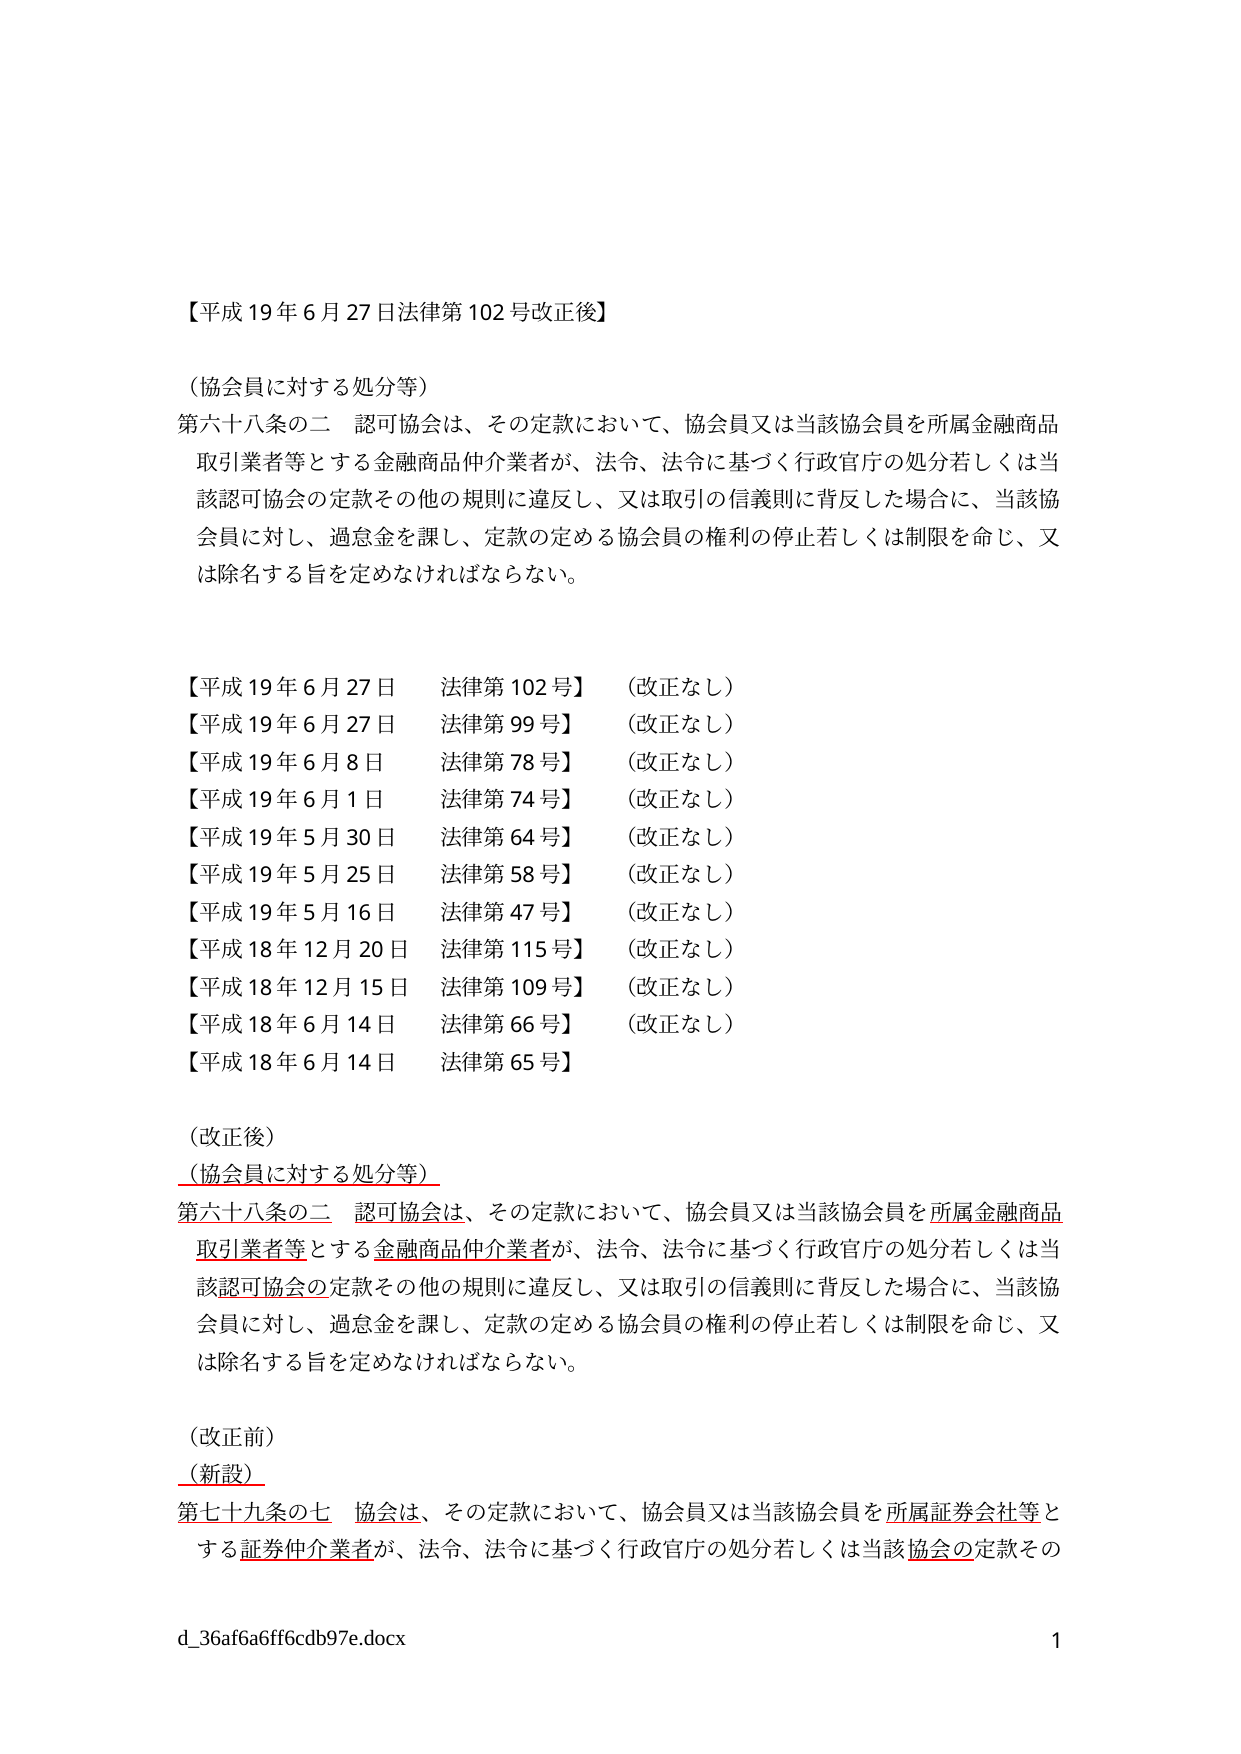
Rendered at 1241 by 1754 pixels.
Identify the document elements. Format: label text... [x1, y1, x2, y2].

text 第六十八条の二 認可協会は、その定款において、協会員又は当該協会員を所属金融商品取引業者等とする金融商品仲介業者が、法令、法令に基づく行政官庁の処分若しくは当該認可協会の定款その他の規則に違反し、又は取引の信義則に背反した場合に、当該協会員に対し、過怠金を課し、定款の定める協会員の権利の停止若しくは制限を命じ、又は除名する旨を定めなければならない。 [177, 1192, 1063, 1379]
text （改正前） [177, 1417, 1063, 1454]
text 【平成18年12月20日 法律第115号】 （改正なし） [177, 929, 1063, 967]
text 【平成18年6月14日 法律第66号】 （改正なし） [177, 1004, 1063, 1042]
text 【平成19年6月8日 法律第78号】 （改正なし） [177, 742, 1063, 779]
text 【平成19年6月1日 法律第74号】 （改正なし） [177, 779, 1063, 817]
text 【平成18年12月15日 法律第109号】 （改正なし） [177, 967, 1063, 1004]
text 第六十八条の二 認可協会は、その定款において、協会員又は当該協会員を所属金融商品取引業者等とする金融商品仲介業者が、法令、法令に基づく行政官庁の処分若しくは当該認可協会の定款その他の規則に違反し、又は取引の信義則に背反した場合に、当該協会員に対し、過怠金を課し、定款の定める協会員の権利の停止若しくは制限を命じ、又は除名する旨を定めなければならない。 [177, 404, 1063, 592]
text （新設） [177, 1454, 1063, 1492]
text 【平成19年5月16日 法律第47号】 （改正なし） [177, 892, 1063, 929]
text 【平成19年5月25日 法律第58号】 （改正なし） [177, 854, 1063, 892]
text （協会員に対する処分等） [177, 1154, 1063, 1192]
text 【平成19年6月27日 法律第99号】 （改正なし） [177, 704, 1063, 742]
text 【平成19年6月27日法律第102号改正後】 [177, 292, 1063, 329]
text （協会員に対する処分等） [177, 367, 1063, 404]
text 【平成18年6月14日 法律第65号】 [177, 1042, 1063, 1079]
text （改正後） [177, 1117, 1063, 1154]
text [177, 1492, 1063, 1567]
text 【平成19年5月30日 法律第64号】 （改正なし） [177, 817, 1063, 854]
text 【平成19年6月27日 法律第102号】 （改正なし） [177, 667, 1063, 704]
